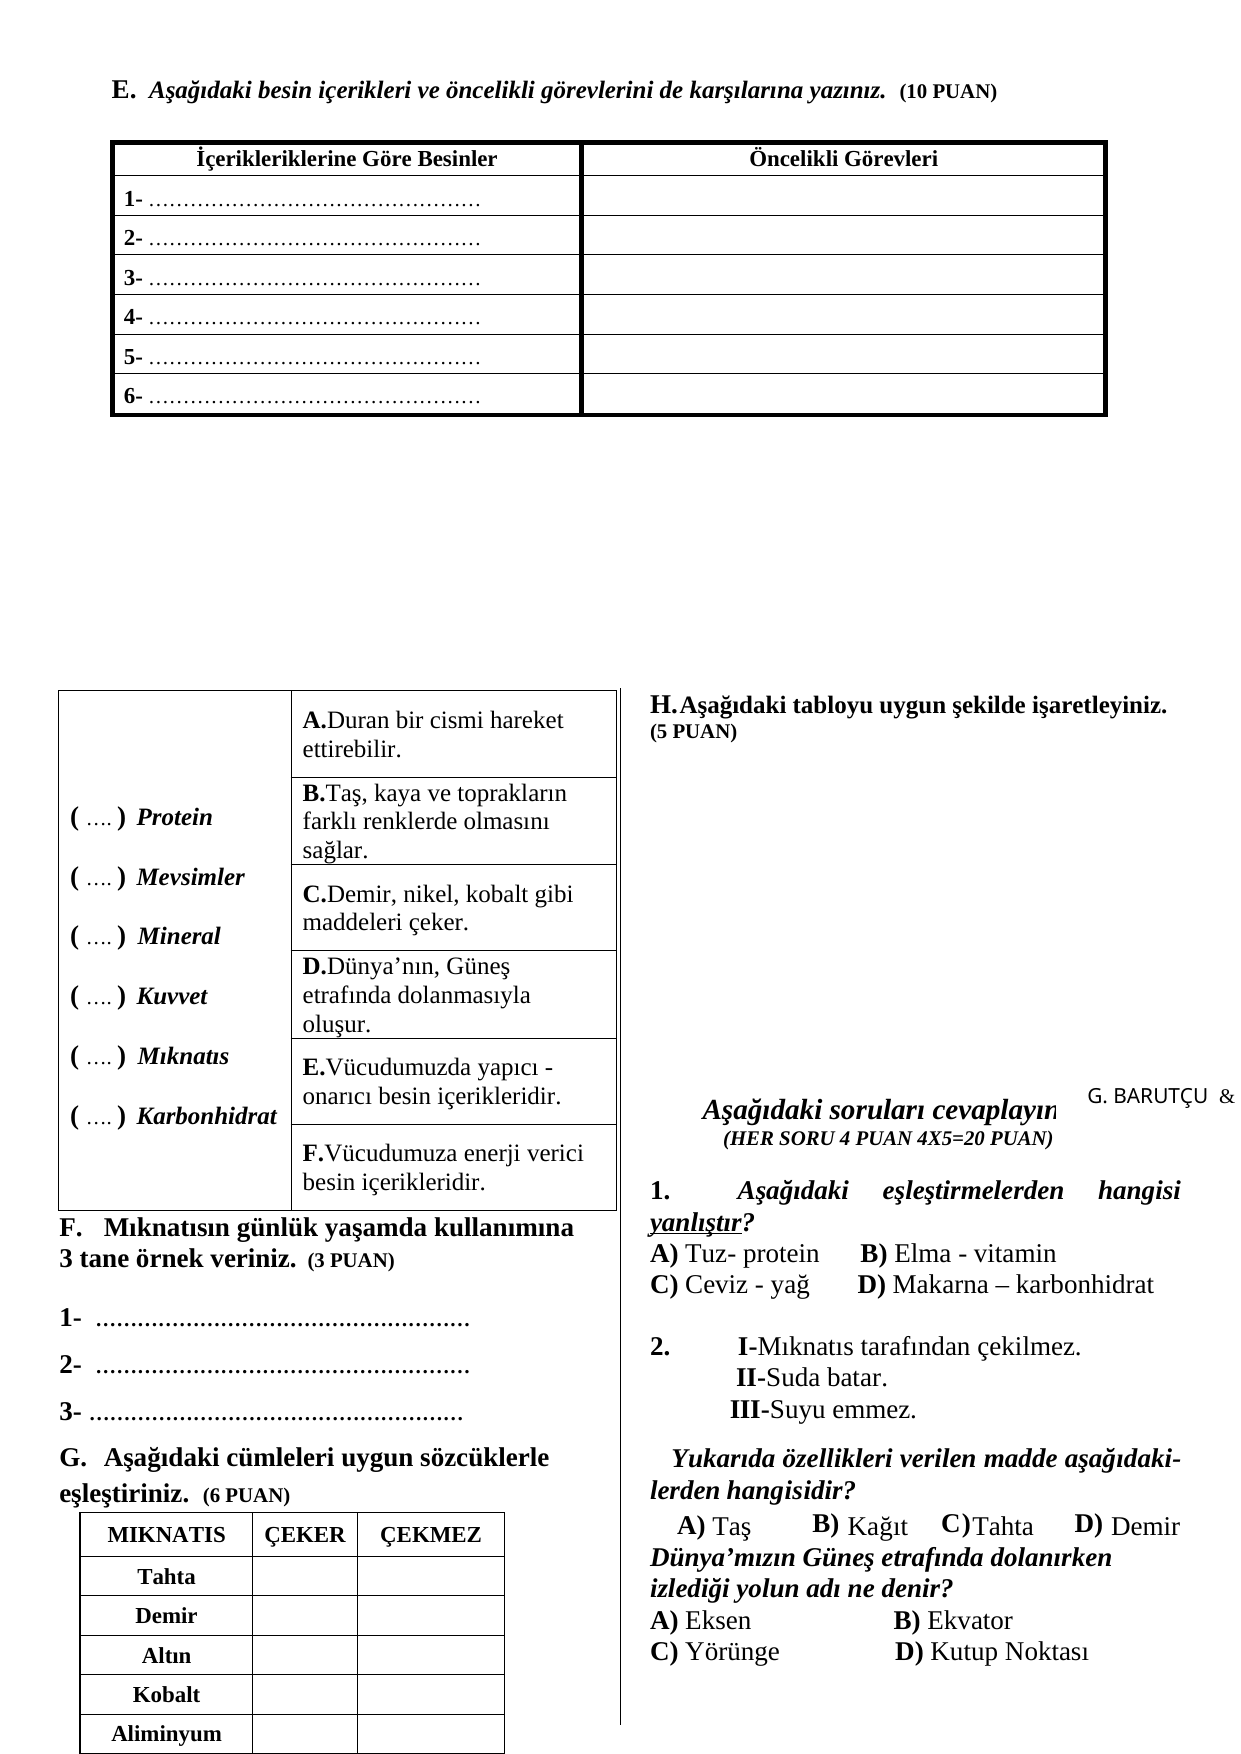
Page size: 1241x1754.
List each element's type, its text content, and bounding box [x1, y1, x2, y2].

text III-Suyu emmez. [650, 1394, 1181, 1426]
table_header ÇEKER [253, 1513, 357, 1556]
table_cell [253, 1675, 357, 1713]
table_header A.Duran bir cismi hareket ettirebilir. [292, 691, 616, 777]
text 2- ……………………………………………… [59, 1348, 591, 1379]
table_cell [584, 374, 1103, 413]
table_cell B.Taş, kaya ve toprakların farklı renklerde olmasını sağlar. [292, 778, 616, 864]
list Aşağıdaki tabloyu uygun şekilde işaretleyiniz. [650, 688, 1181, 719]
table_cell [253, 1636, 357, 1674]
table_cell [358, 1636, 504, 1674]
table_cell C.Demir, nikel, kobalt gibi maddeleri çeker. [292, 865, 616, 950]
table_cell [358, 1675, 504, 1713]
table_cell Tahta [81, 1557, 252, 1595]
table_cell 4- ………………………………………… [115, 295, 579, 333]
table_cell 5- ………………………………………… [115, 335, 579, 373]
text 1. Aşağıdaki eşleştirmelerden hangisi yanlıştır? [650, 1174, 1181, 1237]
table_cell Aliminyum [81, 1715, 252, 1753]
table_cell 2- ………………………………………… [115, 216, 579, 254]
table_header Öncelikli Görevleri [584, 145, 1103, 175]
table_cell 6- ………………………………………… [115, 374, 579, 413]
list Aşağıdaki cümleleri uygun sözcüklerle eşleştiriniz. (6 PUAN) [59, 1441, 591, 1508]
table_cell [253, 1715, 357, 1753]
text A) Eksen B) Ekvator [650, 1604, 1181, 1635]
text 1- ……………………………………………… [59, 1301, 591, 1332]
table_cell [358, 1596, 504, 1635]
table_cell F.Vücudumuza enerji verici besin içerikleridir. [292, 1125, 616, 1210]
table_header MIKNATIS [81, 1513, 252, 1556]
table_cell [584, 176, 1103, 215]
table_cell [253, 1557, 357, 1595]
table_cell [584, 335, 1103, 373]
text Aşağıdaki soruları cevaplayınız. [702, 1092, 1181, 1126]
table_header İçerikleriklerine Göre Besinler [115, 145, 579, 175]
table_cell [358, 1715, 504, 1753]
table_cell 3- ………………………………………… [115, 255, 579, 294]
text II-Suda batar. [650, 1361, 1181, 1394]
table_cell [584, 255, 1103, 294]
text Dünya’mızın Güneş etrafında dolanırken izlediği yolun adı ne denir? [650, 1541, 1181, 1604]
list (5 PUAN) [650, 719, 1181, 743]
text C) Yörünge D) Kutup Noktası [650, 1635, 1181, 1666]
text A) Taş B) Kağıt C)Tahta D) Demir [650, 1507, 1181, 1541]
table_cell E.Vücudumuzda yapıcı - onarıcı besin içerikleridir. [292, 1039, 616, 1124]
table_cell Demir [81, 1596, 252, 1635]
table_cell [584, 216, 1103, 254]
list Mıknatısın günlük yaşamda kullanımına 3 tane örnek veriniz. (3 PUAN) [59, 1211, 591, 1273]
list Aşağıdaki besin içerikleri ve öncelikli görevlerini de karşılarına yazınız. (10 PUAN) [111, 73, 1181, 104]
table_header ( …. ) Protein ( …. ) Mevsimler ( …. ) Mineral ( …. ) Kuvvet ( …. ) Mıknatıs ( …. ) Karbonhidrat [59, 691, 291, 1210]
table_cell [584, 295, 1103, 333]
table_cell [253, 1596, 357, 1635]
table_header ÇEKMEZ [358, 1513, 504, 1556]
text A) Tuz- protein B) Elma - vitamin [650, 1237, 1181, 1268]
table_cell [358, 1557, 504, 1595]
table_cell D.Dünya’nın, Güneş etrafında dolanmasıyla oluşur. [292, 951, 616, 1037]
text C) Ceviz - yağ D) Makarna – karbonhidrat [650, 1268, 1181, 1299]
text Yukarıda özellikleri verilen madde aşağıdaki-lerden hangisidir? [650, 1442, 1181, 1507]
table_cell 1- ………………………………………… [115, 176, 579, 215]
text 3- ……………………………………………… [59, 1394, 591, 1426]
text (HER SORU 4 PUAN 4X5=20 PUAN) [702, 1126, 1181, 1150]
table_cell Altın [81, 1636, 252, 1674]
text 2. I-Mıknatıs tarafından çekilmez. [650, 1330, 1181, 1361]
table_cell Kobalt [81, 1675, 252, 1713]
